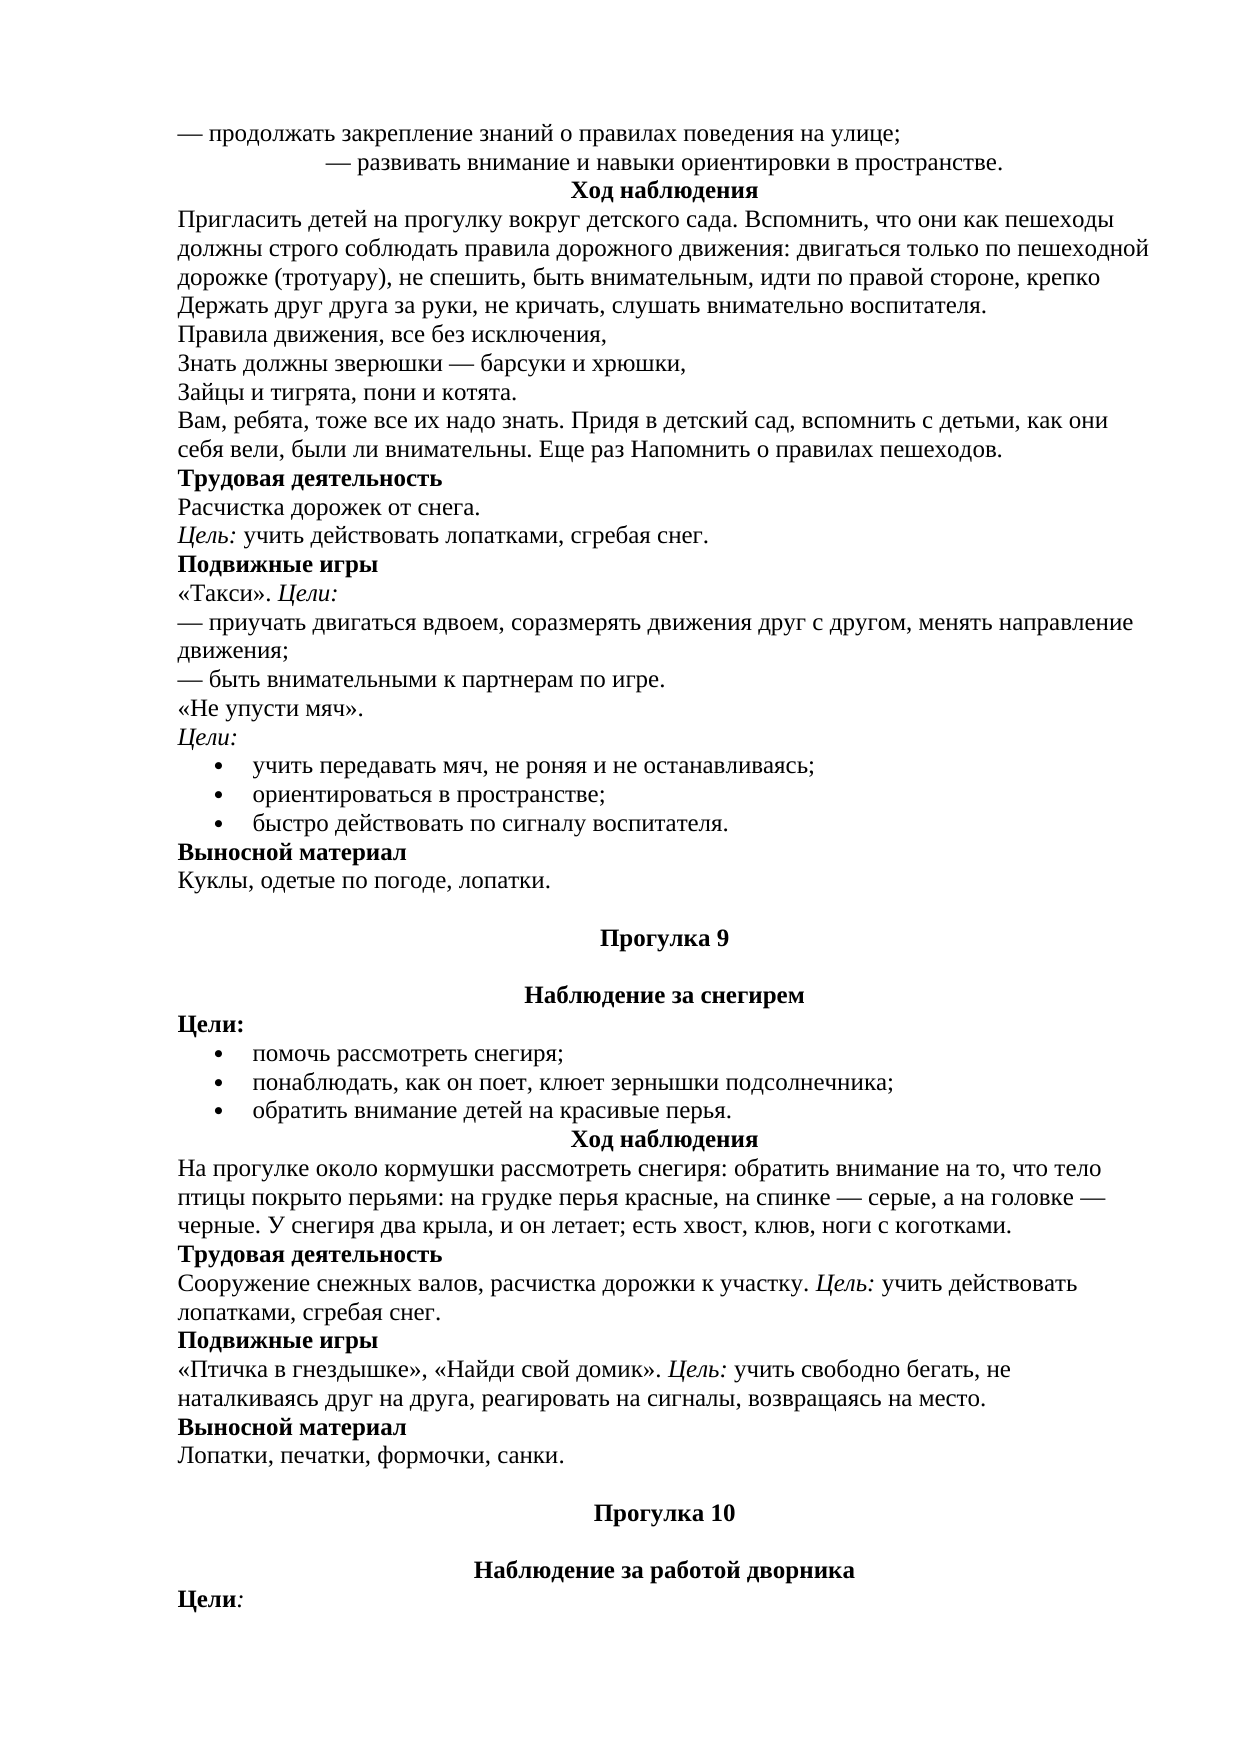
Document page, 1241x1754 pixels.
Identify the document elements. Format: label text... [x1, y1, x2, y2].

text Выносной материал [177, 837, 1152, 866]
text Трудовая деятельность [177, 1239, 1152, 1268]
list ориентироваться в пространстве; [215, 779, 1152, 808]
text Прогулка 9 [177, 923, 1152, 952]
text Знать должны зверюшки — барсуки и хрюшки, [177, 348, 1152, 377]
text — приучать двигаться вдвоем, соразмерять движения друг с другом, менять направление движения; [177, 607, 1152, 664]
text Прогулка 10 [177, 1498, 1152, 1527]
text Ход наблюдения [177, 176, 1152, 204]
text Выносной материал [177, 1412, 1152, 1441]
text Куклы, одетые по погоде, лопатки. [177, 866, 1152, 894]
text Наблюдение за снегирем [177, 981, 1152, 1009]
text Ход наблюдения [177, 1124, 1152, 1153]
text Вам, ребята, тоже все их надо знать. Придя в детский сад, вспомнить с детьми, как они себя вели, были ли внимательны. Еще раз Напомнить о правилах пешеходов. [177, 406, 1152, 463]
text Трудовая деятельность [177, 463, 1152, 492]
text — быть внимательными к партнерам по игре. «Не упусти мяч». [177, 664, 1152, 722]
text Зайцы и тигрята, пони и котята. [177, 377, 1152, 406]
text Цели: [177, 722, 1152, 751]
text Лопатки, печатки, формочки, санки. [177, 1441, 1152, 1469]
text Цели: [177, 1009, 1152, 1038]
text Наблюдение за работой дворника [177, 1556, 1152, 1584]
text Цель: учить действовать лопатками, сгребая снег. [177, 521, 1152, 549]
list понаблюдать, как он поет, клюет зернышки подсолнечника; [215, 1067, 1152, 1096]
text Подвижные игры [177, 549, 1152, 578]
text Правила движения, все без исключения, [177, 319, 1152, 348]
text «Такси». Цели: [177, 578, 1152, 607]
text Пригласить детей на прогулку вокруг детского сада. Вспомнить, что они как пешеходы должны строго соблюдать правила дорожного движения: двигаться только по пешеходной дорожке (тротуару), не спешить, быть внимательным, идти по правой стороне, крепко Держать друг друга за руки, не кричать, слушать внимательно воспитателя. [177, 204, 1152, 319]
list обратить внимание детей на красивые перья. [215, 1096, 1152, 1124]
list учить передавать мяч, не роняя и не останавливаясь; [215, 751, 1152, 779]
text Расчистка дорожек от снега. [177, 492, 1152, 521]
text «Птичка в гнездышке», «Найди свой домик». Цель: учить свободно бегать, не наталкиваясь друг на друга, реагировать на сигналы, возвращаясь на место. [177, 1354, 1152, 1412]
text Цели: [177, 1584, 1152, 1613]
text — развивать внимание и навыки ориентировки в пространстве. [177, 147, 1152, 176]
text Сооружение снежных валов, расчистка дорожки к участку. Цель: учить действовать лопатками, сгребая снег. [177, 1268, 1152, 1326]
text На прогулке около кормушки рассмотреть снегиря: обратить внимание на то, что тело птицы покрыто перьями: на грудке перья красные, на спинке — серые, а на головке — черные. У снегиря два крыла, и он летает; есть хвост, клюв, ноги с коготками. [177, 1153, 1152, 1239]
list быстро действовать по сигналу воспитателя. [215, 808, 1152, 837]
text — продолжать закрепление знаний о правилах поведения на улице; [177, 118, 1152, 147]
text Подвижные игры [177, 1326, 1152, 1354]
list помочь рассмотреть снегиря; [215, 1038, 1152, 1067]
